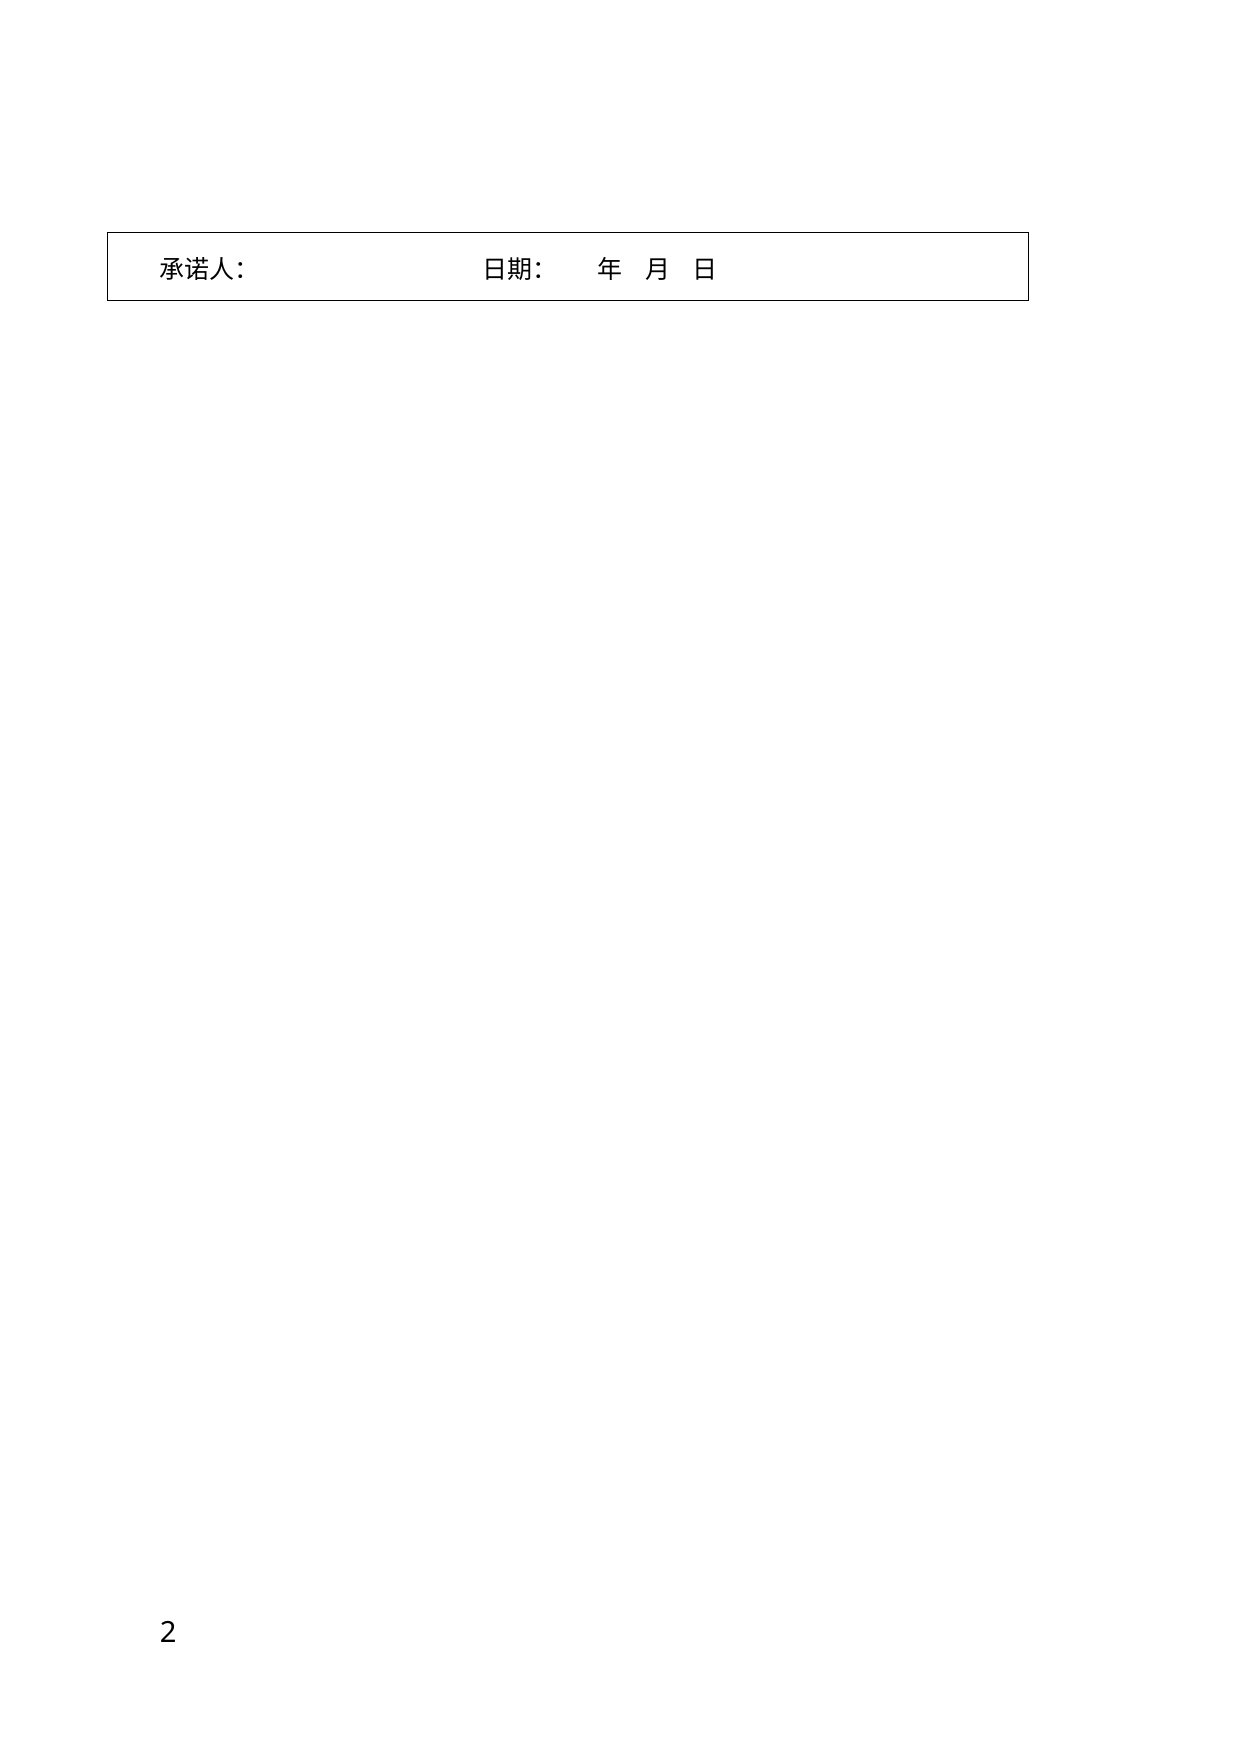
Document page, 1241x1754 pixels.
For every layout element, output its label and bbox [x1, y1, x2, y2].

table_cell [108, 233, 1028, 300]
